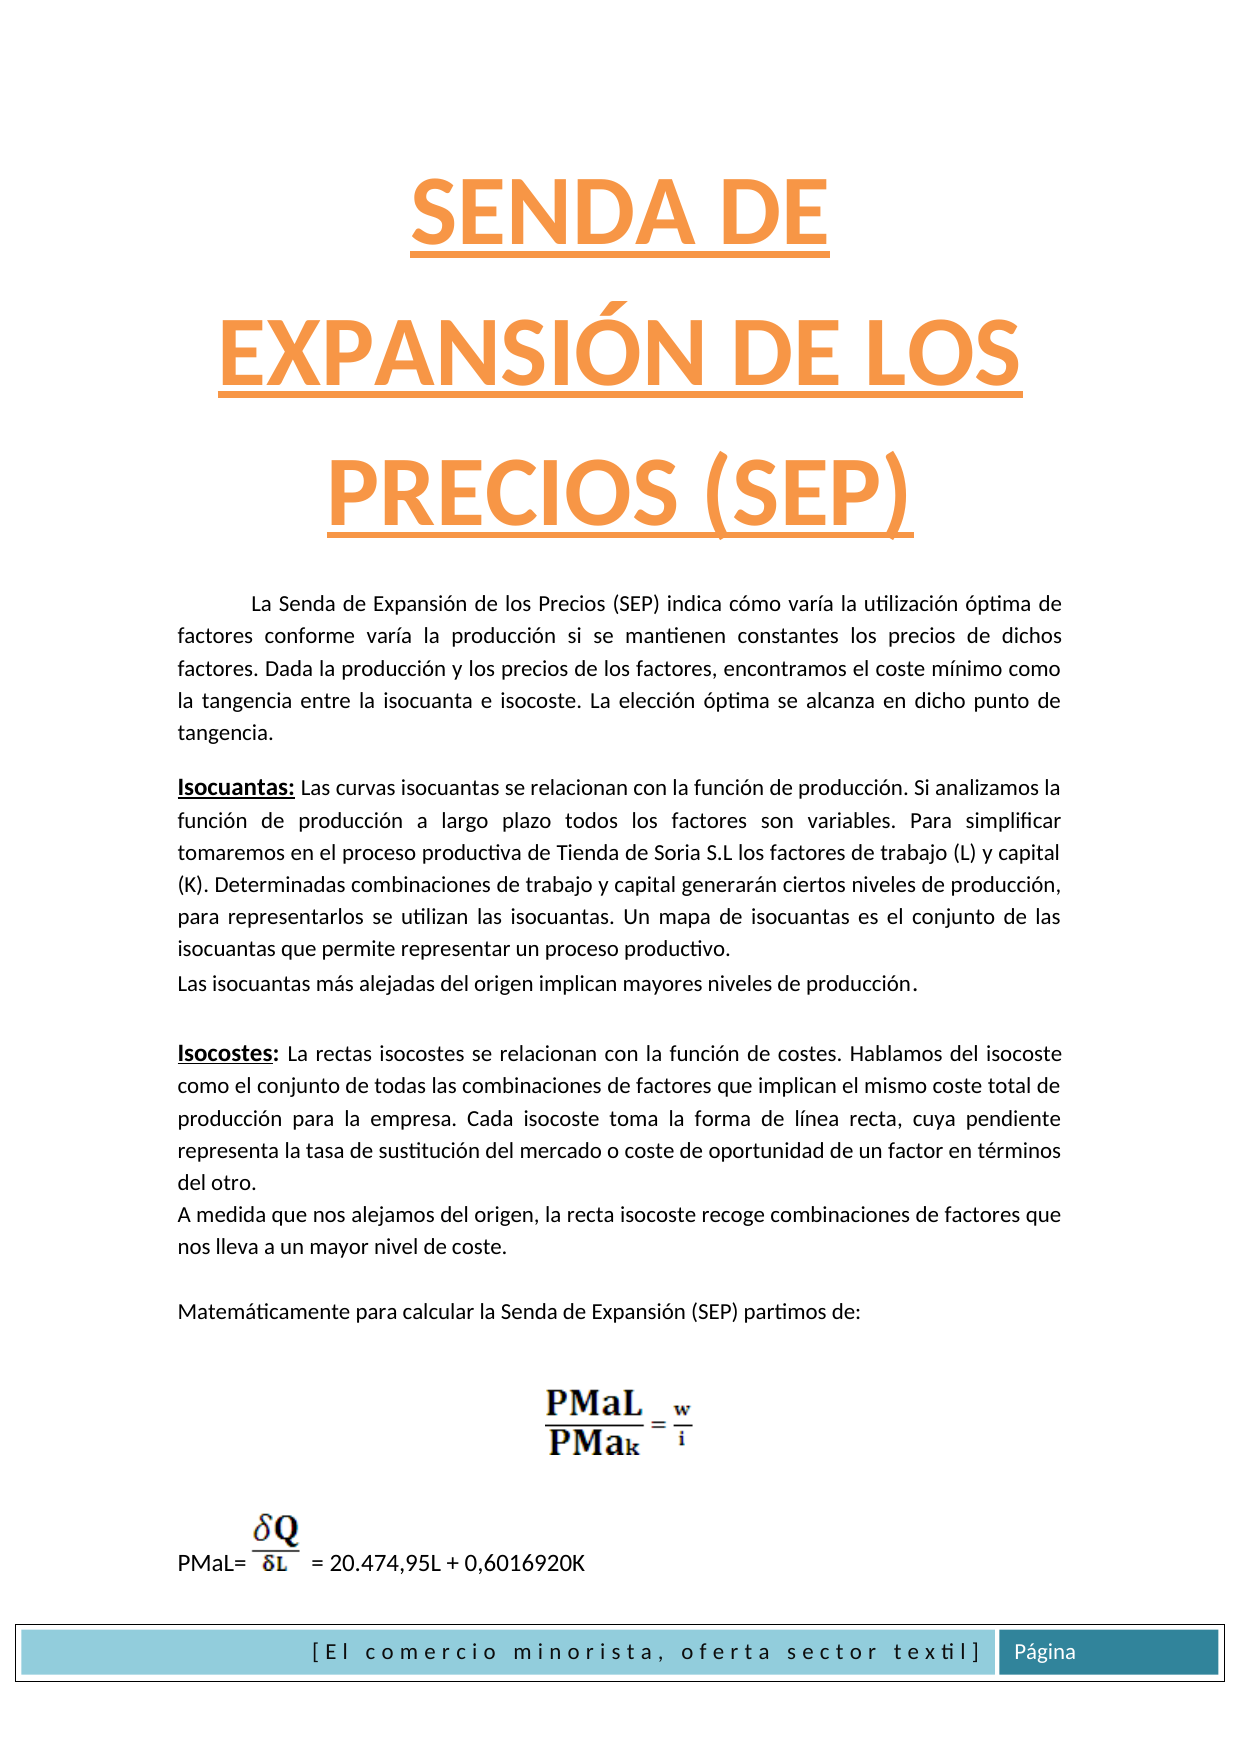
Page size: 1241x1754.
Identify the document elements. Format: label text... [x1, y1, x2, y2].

text Isocostes: La rectas isocostes se relacionan con la función de costes. Hablamos del isocoste como el conjunto de todas las combinaciones de factores que implican el mismo coste total de producción para la empresa. Cada isocoste toma la forma de línea recta, cuya pendiente representa la tasa de sustitución del mercado o coste de oportunidad de un factor en términos del otro. [177, 1037, 1063, 1196]
text Matemáticamente para calcular la Senda de Expansión (SEP) partimos de: [177, 1297, 1063, 1325]
text A medida que nos alejamos del origen, la recta isocoste recoge combinaciones de factores que nos lleva a un mayor nivel de coste. [177, 1200, 1063, 1260]
text Las isocuantas más alejadas del origen implican mayores niveles de producción. [177, 967, 1063, 997]
picture [246, 1511, 303, 1571]
text La Senda de Expansión de los Precios (SEP) indica cómo varía la utilización óptima de factores conforme varía la producción si se mantienen constantes los precios de dichos factores. Dada la producción y los precios de los factores, encontramos el coste mínimo como la tangencia entre la isocuanta e isocoste. La elección óptima se alcanza en dicho punto de tangencia. [177, 589, 1063, 746]
text PMaL= = 20.474,95L + 0,6016920K [177, 1512, 1063, 1580]
text Isocuantas: Las curvas isocuantas se relacionan con la función de producción. Si analizamos la función de producción a largo plazo todos los factores son variables. Para simplificar tomaremos en el proceso productiva de Tienda de Soria S.L los factores de trabajo (L) y capital (K). Determinadas combinaciones de trabajo y capital generarán ciertos niveles de producción, para representarlos se utilizan las isocuantas. Un mapa de isocuantas es el conjunto de las isocuantas que permite representar un proceso productivo. [177, 771, 1063, 963]
text SENDA DE EXPANSIÓN DE LOS PRECIOS (SEP) [177, 148, 1063, 550]
picture [545, 1387, 696, 1455]
